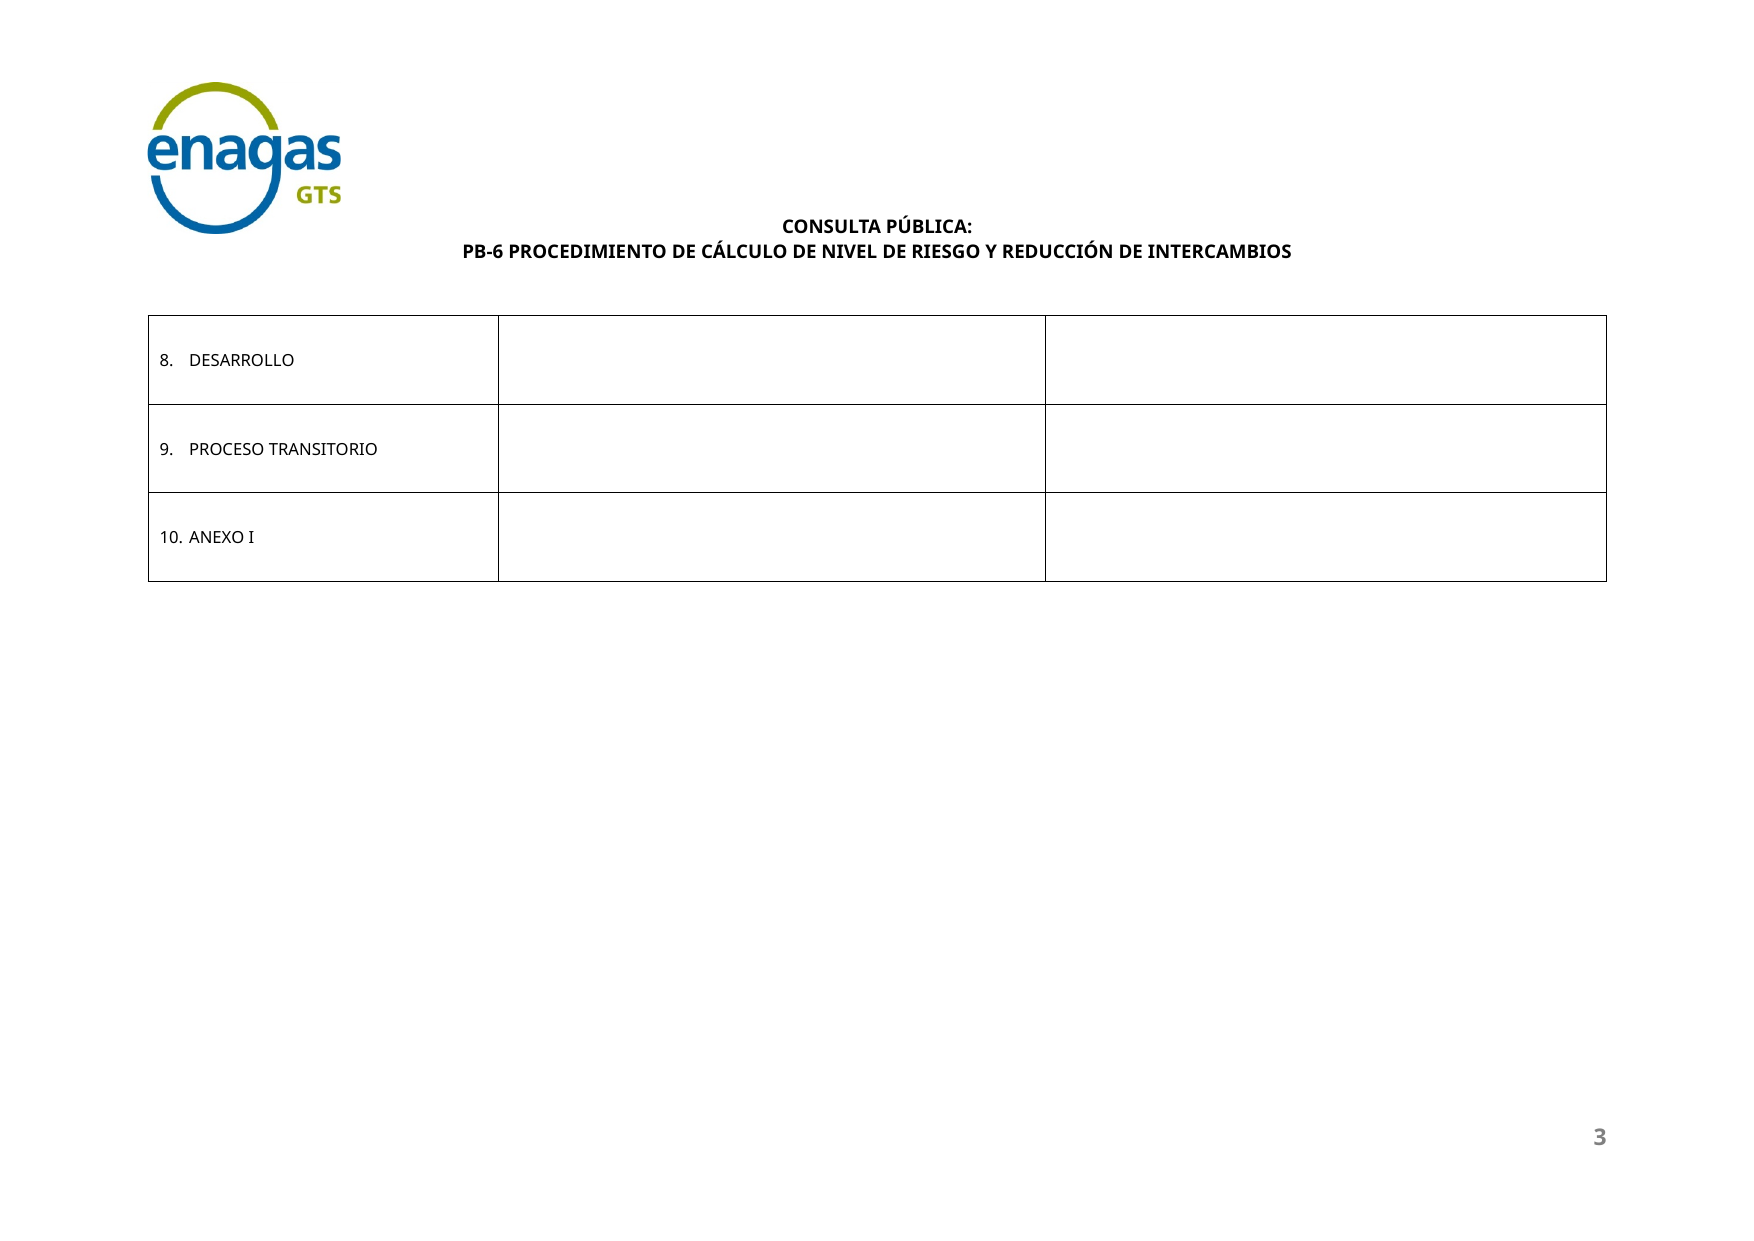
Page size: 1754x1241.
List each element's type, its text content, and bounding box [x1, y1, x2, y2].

table_cell [1046, 493, 1606, 581]
table_cell [499, 316, 1045, 404]
table_cell [1046, 316, 1606, 404]
table_cell [499, 405, 1045, 492]
table_cell ANEXO I [149, 493, 498, 581]
picture [147, 82, 341, 234]
table_cell DESARROLLO [149, 316, 498, 404]
table_cell PROCESO TRANSITORIO [149, 405, 498, 492]
table_cell [1046, 405, 1606, 492]
table_cell [499, 493, 1045, 581]
